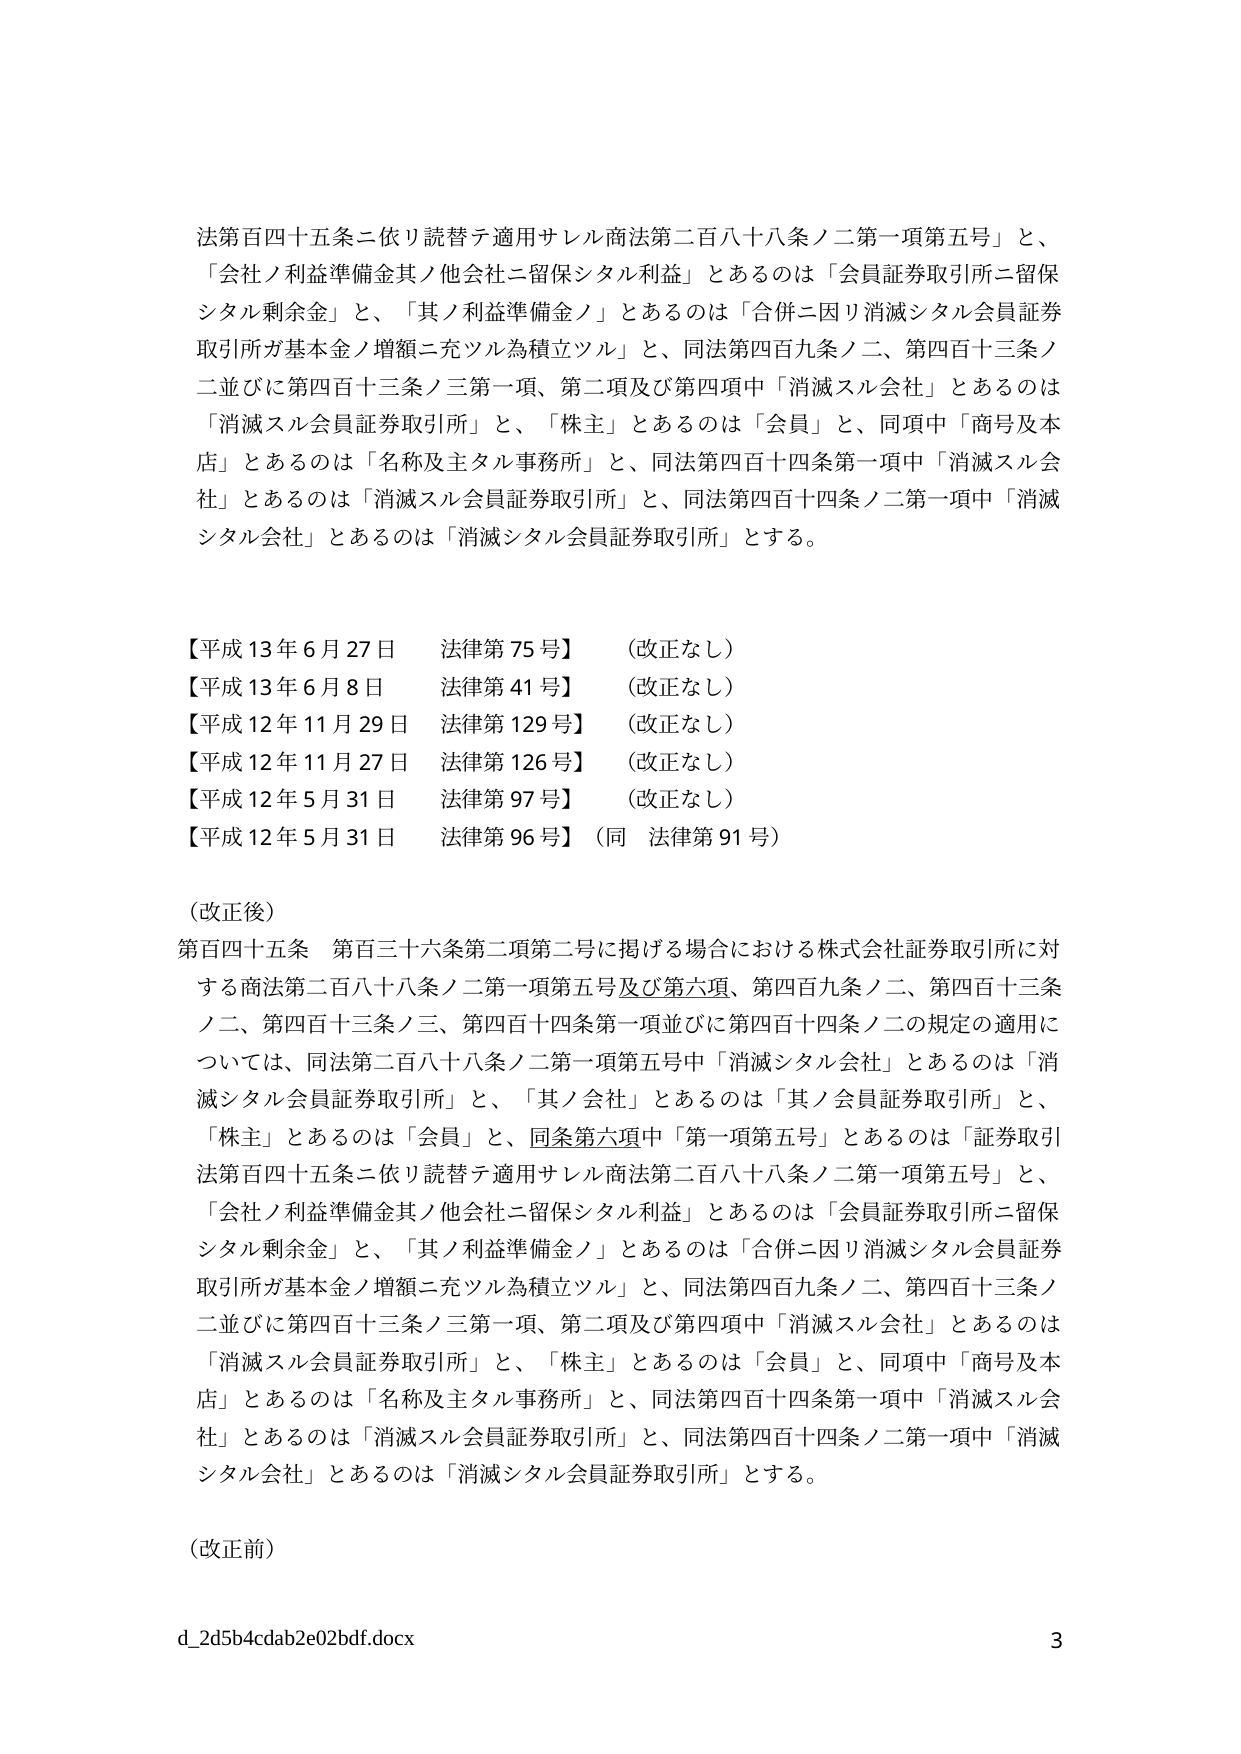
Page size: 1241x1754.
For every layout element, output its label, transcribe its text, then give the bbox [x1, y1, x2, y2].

text （改正前） [177, 1529, 1063, 1567]
text 【平成12年5月31日 法律第96号】（同 法律第91号） [177, 817, 1063, 854]
text 【平成12年11月27日 法律第126号】 （改正なし） [177, 742, 1063, 779]
text 【平成13年6月27日 法律第75号】 （改正なし） [177, 629, 1063, 667]
text 【平成12年11月29日 法律第129号】 （改正なし） [177, 704, 1063, 742]
text （改正後） [177, 892, 1063, 929]
text 【平成13年6月8日 法律第41号】 （改正なし） [177, 667, 1063, 704]
text 【平成12年5月31日 法律第97号】 （改正なし） [177, 779, 1063, 817]
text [177, 217, 1063, 554]
